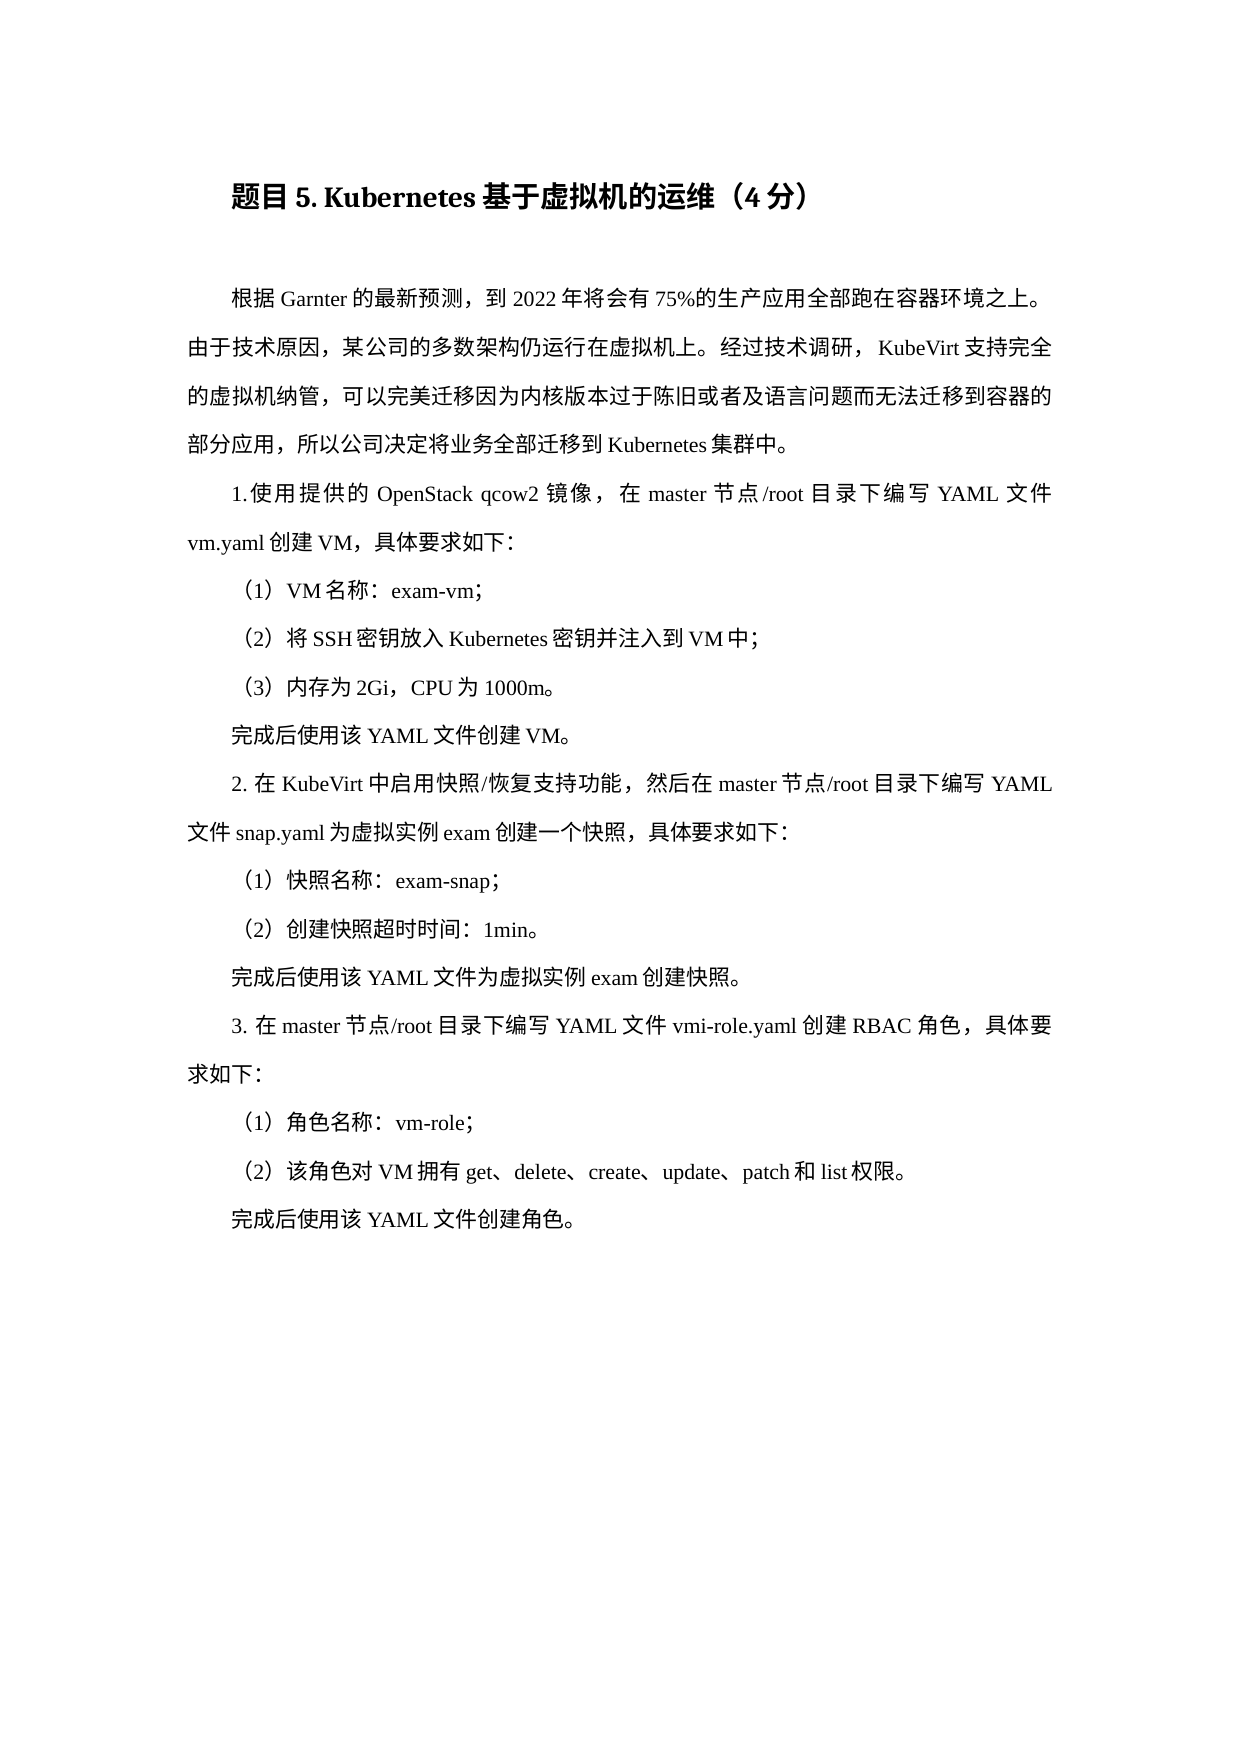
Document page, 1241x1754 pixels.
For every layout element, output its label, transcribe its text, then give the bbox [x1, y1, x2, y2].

text （2）创建快照超时时间：1min。 [187, 911, 1053, 944]
text （2）该角色对VM拥有get、delete、create、update、patch和list权限。 [187, 1153, 1053, 1186]
text （1）VM名称：exam-vm； [187, 572, 1053, 605]
text 题目5. Kubernetes基于虚拟机的运维（4分） [187, 162, 1053, 227]
text 完成后使用该YAML文件创建角色。 [187, 1202, 1053, 1234]
text 根据Garnter的最新预测，到2022年将会有75%的生产应用全部跑在容器环境之上。由于技术原因，某公司的多数架构仍运行在虚拟机上。经过技术调研，KubeVirt支持完全的虚拟机纳管，可以完美迁移因为内核版本过于陈旧或者及语言问题而无法迁移到容器的部分应用，所以公司决定将业务全部迁移到Kubernetes集群中。 [187, 281, 1053, 459]
text 3. 在master节点/root目录下编写YAML文件vmi-role.yaml创建RBAC角色，具体要求如下： [187, 1008, 1053, 1089]
text 完成后使用该YAML文件为虚拟实例exam创建快照。 [187, 959, 1053, 992]
text 2. 在KubeVirt中启用快照/恢复支持功能，然后在master节点/root目录下编写YAML文件snap.yaml为虚拟实例exam创建一个快照，具体要求如下： [187, 766, 1053, 847]
text （2）将SSH密钥放入Kubernetes密钥并注入到VM中； [187, 621, 1053, 653]
text 完成后使用该YAML文件创建VM。 [187, 717, 1053, 750]
text （1）快照名称：exam-snap； [187, 863, 1053, 895]
text 1.使用提供的OpenStack qcow2镜像，在master节点/root目录下编写YAML文件vm.yaml创建VM，具体要求如下： [187, 475, 1053, 557]
text （1）角色名称：vm-role； [187, 1105, 1053, 1137]
text （3）内存为2Gi，CPU为1000m。 [187, 669, 1053, 702]
